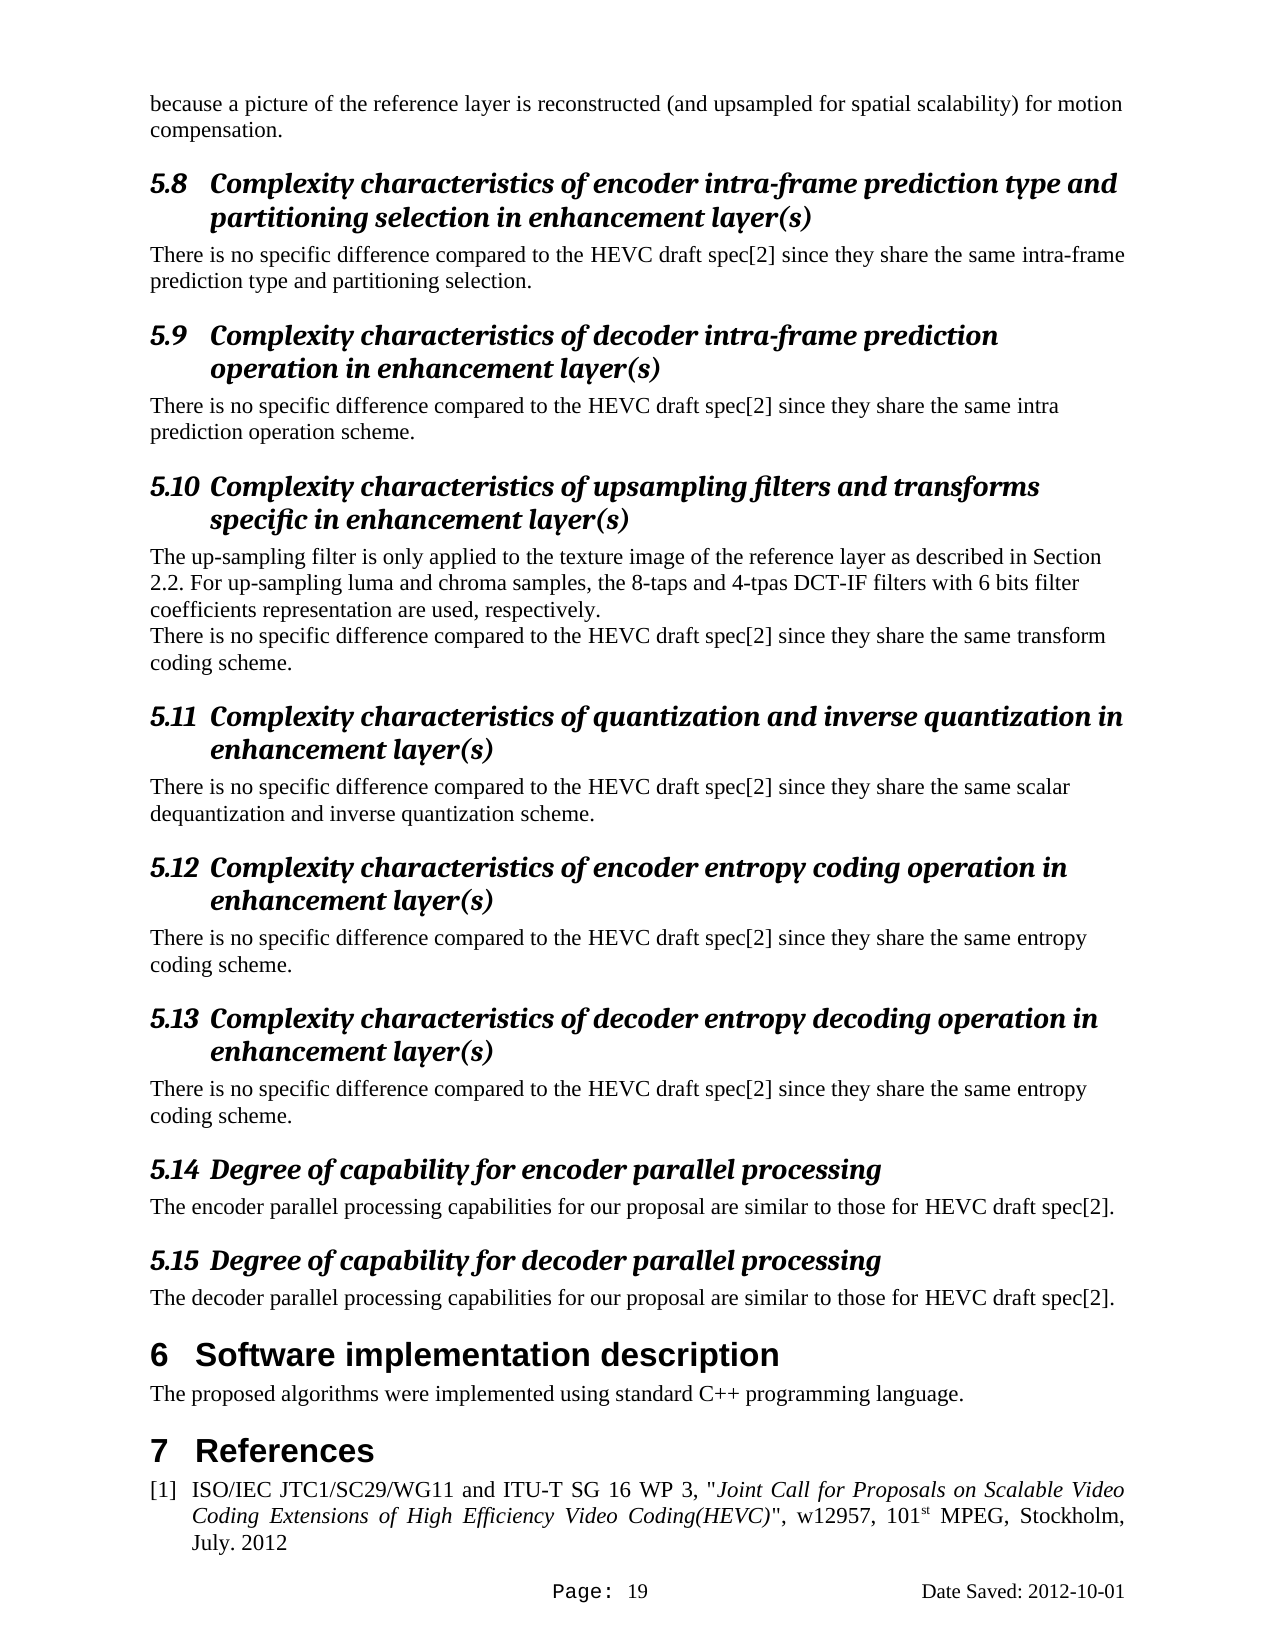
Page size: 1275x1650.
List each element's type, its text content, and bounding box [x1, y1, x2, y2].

text The up-sampling filter is only applied to the texture image of the reference layer as described in Section 2.2. For up-sampling luma and chroma samples, the 8-taps and 4-tpas DCT-IF filters with 6 bits filter coefficients representation are used, respectively. [150, 543, 1125, 622]
text The encoder parallel processing capabilities for our proposal are similar to those for HEVC draft spec[2]. [150, 1193, 1125, 1219]
text The proposed algorithms were implemented using standard C++ programming language. [150, 1380, 1125, 1406]
subtitle Complexity characteristics of decoder intra-frame prediction operation in enhancement layer(s) [150, 319, 1125, 386]
text There is no specific difference compared to the HEVC draft spec[2] since they share the same intra-frame prediction type and partitioning selection. [150, 241, 1125, 294]
text There is no specific difference compared to the HEVC draft spec[2] since they share the same entropy coding scheme. [150, 1075, 1125, 1128]
subtitle Degree of capability for decoder parallel processing [150, 1244, 1125, 1278]
subtitle Complexity characteristics of decoder entropy decoding operation in enhancement layer(s) [150, 1002, 1125, 1069]
subtitle Complexity characteristics of encoder entropy coding operation in enhancement layer(s) [150, 851, 1125, 918]
text There is no specific difference compared to the HEVC draft spec[2] since they share the same transform coding scheme. [150, 622, 1125, 675]
subtitle Complexity characteristics of encoder intra-frame prediction type and partitioning selection in enhancement layer(s) [150, 168, 1125, 235]
text There is no specific difference compared to the HEVC draft spec[2] since they share the same scalar dequantization and inverse quantization scheme. [150, 773, 1125, 826]
subtitle Complexity characteristics of upsampling filters and transforms specific in enhancement layer(s) [150, 470, 1125, 537]
list ISO/IEC JTC1/SC29/WG11 and ITU-T SG 16 WP 3, "Joint Call for Proposals on Scalable Video Coding Extensions of High Efficiency Video Coding(HEVC)", w12957, 101st MPEG, Stockholm, July. 2012 [150, 1476, 1125, 1555]
subtitle Degree of capability for encoder parallel processing [150, 1153, 1125, 1187]
subtitle References [150, 1431, 1125, 1470]
subtitle Complexity characteristics of quantization and inverse quantization in enhancement layer(s) [150, 700, 1125, 767]
subtitle Software implementation description [150, 1335, 1125, 1374]
text There is no specific difference compared to the HEVC draft spec[2] since they share the same entropy coding scheme. [150, 924, 1125, 977]
text The decoder parallel processing capabilities for our proposal are similar to those for HEVC draft spec[2]. [150, 1284, 1125, 1310]
text There is no specific difference compared to the HEVC draft spec[2] since they share the same intra prediction operation scheme. [150, 392, 1125, 445]
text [150, 90, 1125, 143]
